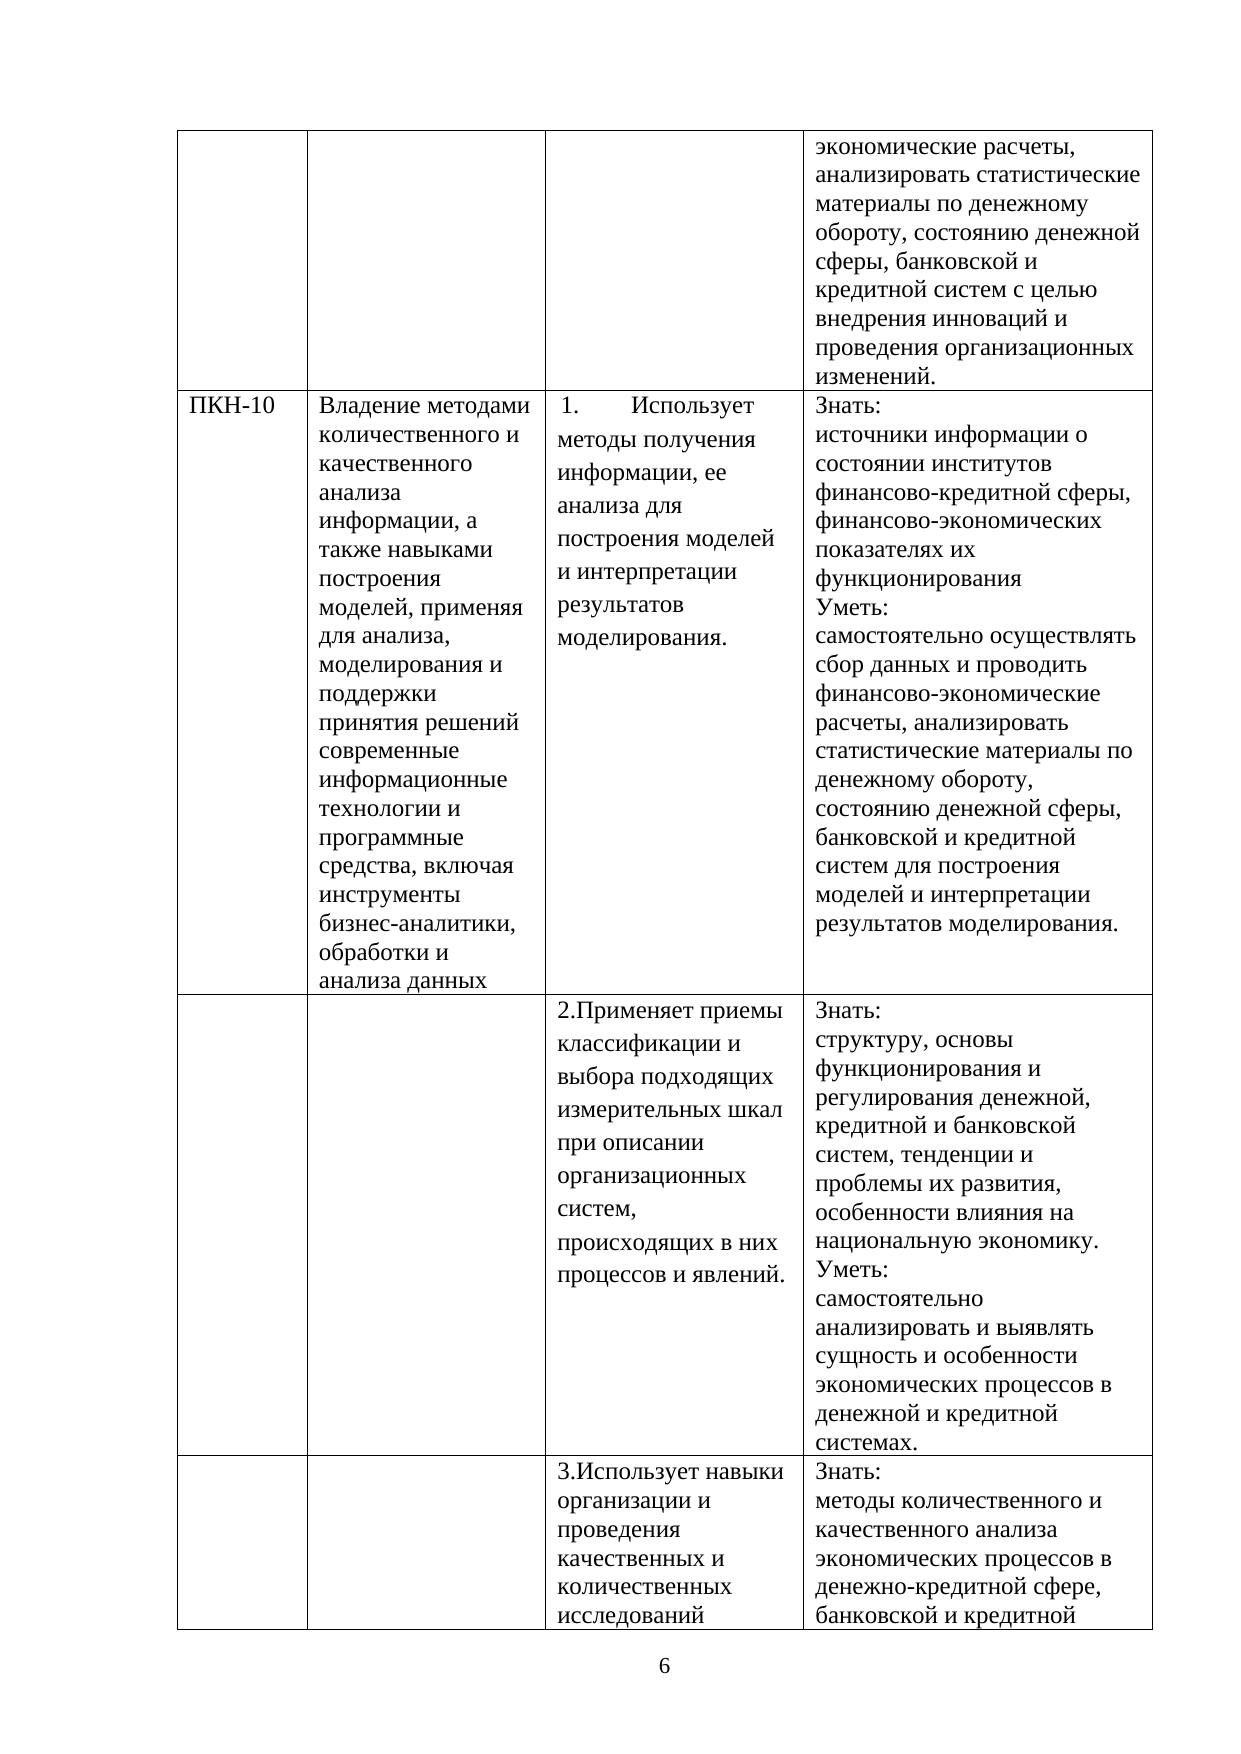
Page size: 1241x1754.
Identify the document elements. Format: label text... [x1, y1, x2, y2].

table_cell [308, 1456, 545, 1629]
table_cell Использует методы получения информации, ее анализа для построения моделей и интерпретации результатов моделирования. [546, 391, 803, 994]
table_cell [178, 1456, 307, 1629]
table_cell Знать: структуру, основы функционирования и регулирования денежной, кредитной и банковской систем, тенденции и проблемы их развития, особенности влияния на национальную экономику. Уметь: самостоятельно анализировать и выявлять сущность и особенности экономических процессов в денежной и кредитной системах. [804, 995, 1152, 1455]
table_cell Знать: источники информации о состоянии институтов финансово-кредитной сферы, финансово-экономических показателях их функционирования Уметь: самостоятельно осуществлять сбор данных и проводить финансово-экономические расчеты, анализировать статистические материалы по денежному обороту, состоянию денежной сферы, банковской и кредитной систем для построения моделей и интерпретации результатов моделирования. [804, 391, 1152, 994]
table_cell [308, 995, 545, 1455]
table_cell ПКН-10 [178, 391, 307, 994]
table_cell [178, 131, 307, 389]
table_cell Владение методами количественного и качественного анализа информации, а также навыками построения моделей, применяя для анализа, моделирования и поддержки принятия решений современные информационные технологии и программные средства, включая инструменты бизнес-аналитики, обработки и анализа данных [308, 391, 545, 994]
table_cell [178, 995, 307, 1455]
table_cell 2.Применяет приемы классификации и выбора подходящих измерительных шкал при описании организационных систем, происходящих в них процессов и явлений. [546, 995, 803, 1455]
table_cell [546, 131, 803, 389]
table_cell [804, 1456, 1152, 1629]
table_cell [804, 131, 1152, 389]
table_cell [308, 131, 545, 389]
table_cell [546, 1456, 803, 1629]
